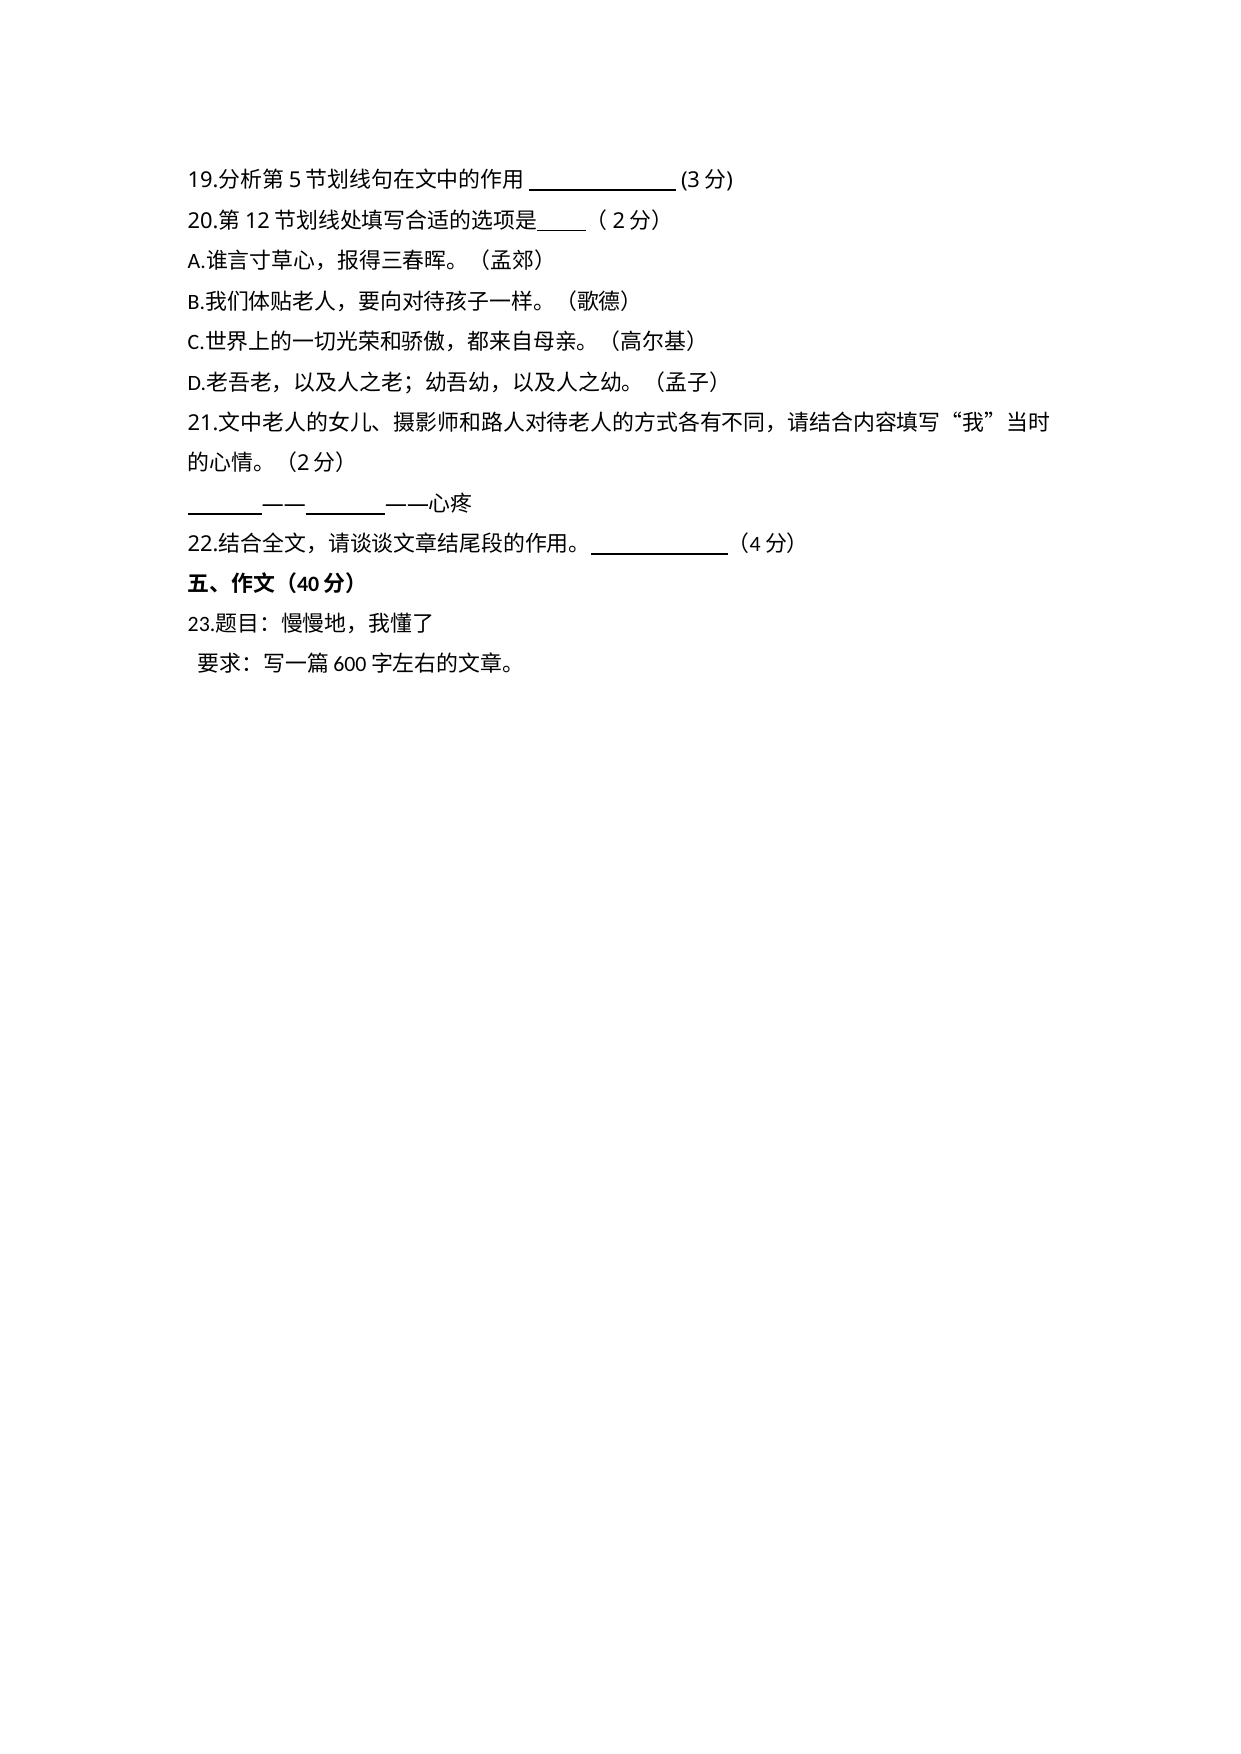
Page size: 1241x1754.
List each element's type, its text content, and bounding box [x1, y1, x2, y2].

text C.世界上的一切光荣和骄傲，都来自母亲。（高尔基） [187, 324, 1053, 356]
text 20.第12节划线处填写合适的选项是 （ 2分） [187, 202, 1053, 235]
text 19.分析第5节划线句在文中的作用 (3分) [187, 162, 1053, 194]
text 21.文中老人的女儿、摄影师和路人对待老人的方式各有不同，请结合内容填写“我”当时的心情。（2分） [187, 404, 1053, 478]
text B.我们体贴老人，要向对待孩子一样。（歌德） [187, 283, 1053, 316]
text —— ——心疼 [187, 486, 1053, 518]
text 22.结合全文，请谈谈文章结尾段的作用。 （4分） [187, 526, 1053, 558]
text A.谁言寸草心，报得三春晖。（孟郊） [187, 243, 1053, 275]
text D.老吾老，以及人之老；幼吾幼，以及人之幼。（孟子） [187, 364, 1053, 397]
text 23.题目：慢慢地，我懂了 [187, 606, 1053, 638]
text 要求：写一篇600字左右的文章。 [187, 646, 1053, 677]
text 五、作文（40分） [187, 566, 1053, 598]
